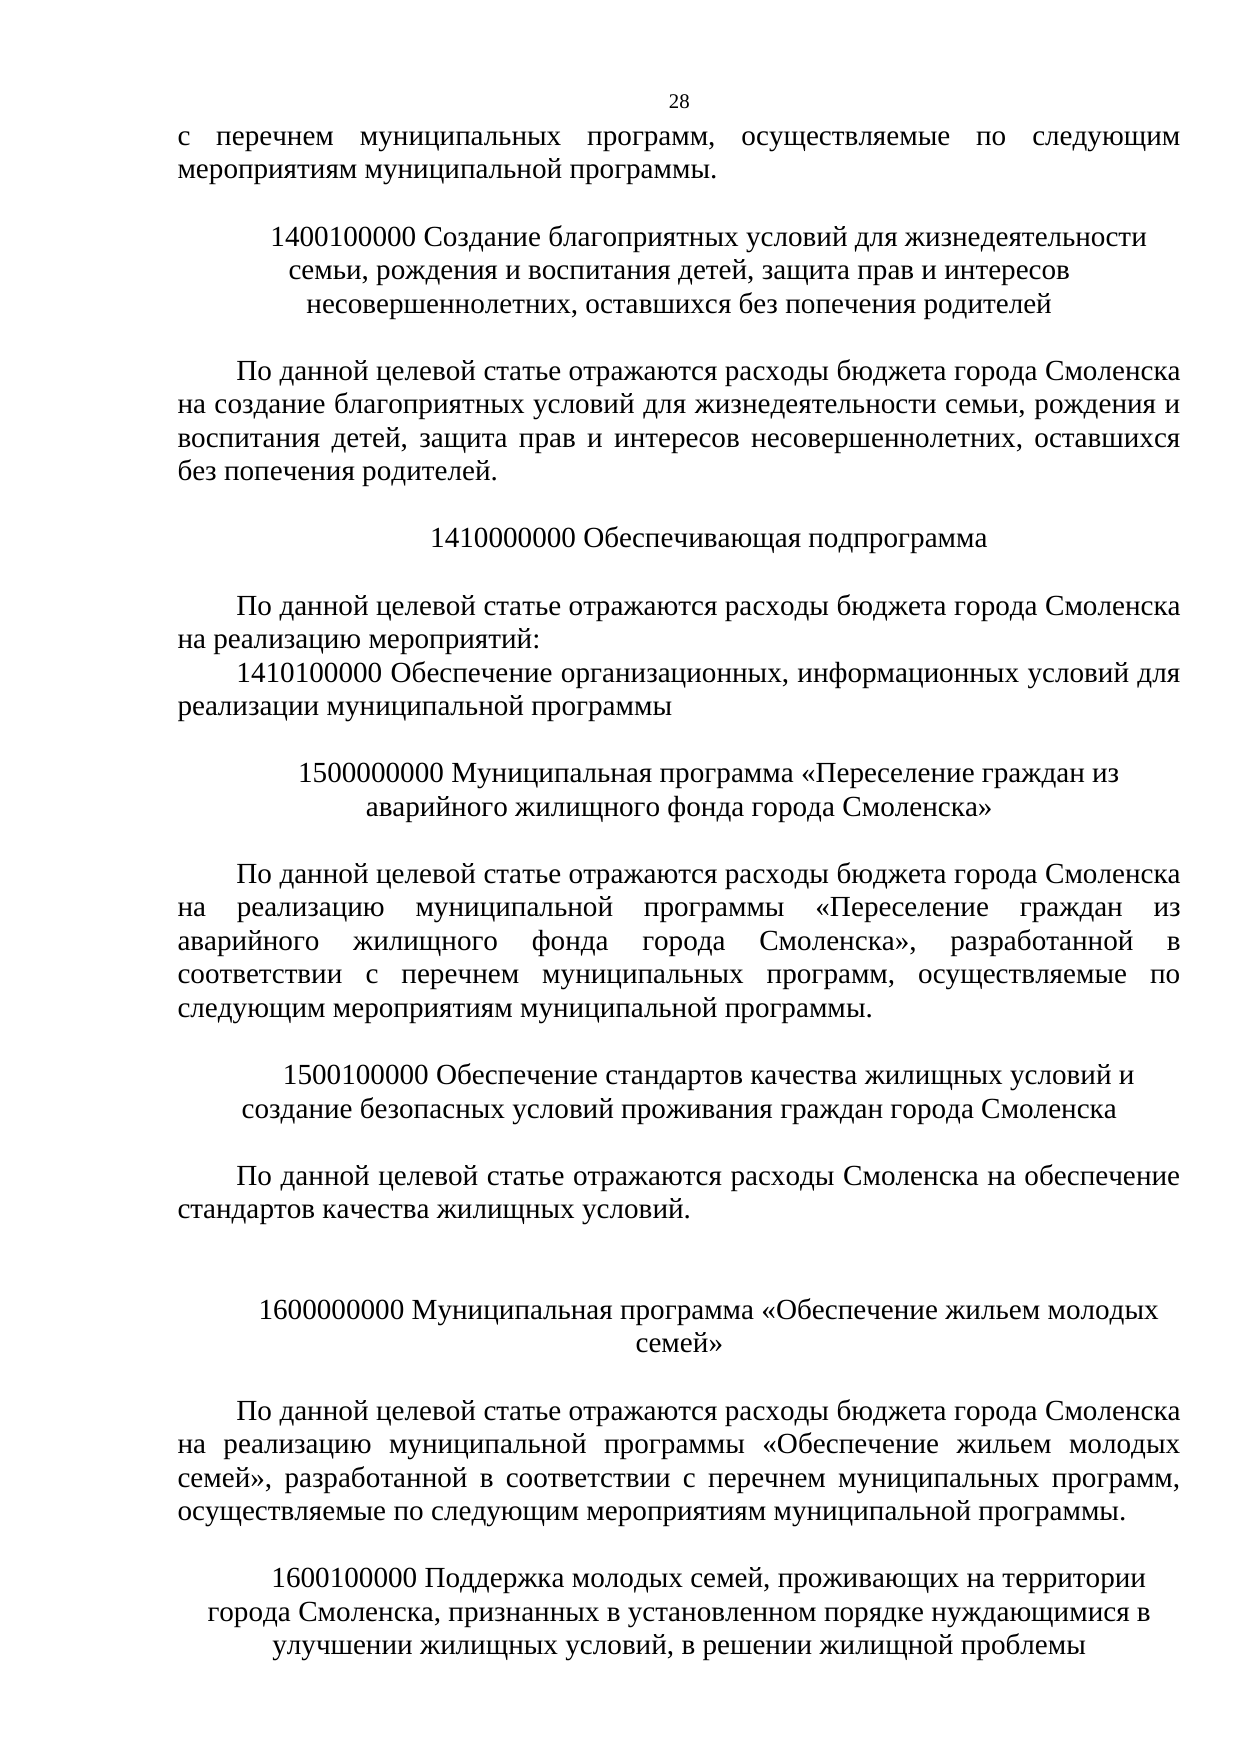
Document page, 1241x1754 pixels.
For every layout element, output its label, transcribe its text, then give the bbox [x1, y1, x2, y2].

text По данной целевой статье отражаются расходы бюджета города Смоленска на реализацию муниципальной программы «Переселение граждан из аварийного жилищного фонда города Смоленска», разработанной в соответствии с перечнем муниципальных программ, осуществляемые по следующим мероприятиям муниципальной программы. [177, 856, 1181, 1024]
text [177, 118, 1181, 185]
text По данной целевой статье отражаются расходы Смоленска на обеспечение стандартов качества жилищных условий. [177, 1158, 1181, 1225]
text По данной целевой статье отражаются расходы бюджета города Смоленска на создание благоприятных условий для жизнедеятельности семьи, рождения и воспитания детей, защита прав и интересов несовершеннолетних, оставшихся без попечения родителей. [177, 353, 1181, 487]
text 1400100000 Создание благоприятных условий для жизнедеятельности семьи, рождения и воспитания детей, защита прав и интересов несовершеннолетних, оставшихся без попечения родителей [177, 219, 1181, 319]
text 1500000000 Муниципальная программа «Переселение граждан из аварийного жилищного фонда города Смоленска» [177, 755, 1181, 822]
text 1600000000 Муниципальная программа «Обеспечение жильем молодых семей» [177, 1292, 1181, 1359]
text 1600100000 Поддержка молодых семей, проживающих на территории города Смоленска, признанных в установленном порядке нуждающимися в улучшении жилищных условий, в решении жилищной проблемы [177, 1560, 1181, 1661]
text 1410100000 Обеспечение организационных, информационных условий для реализации муниципальной программы [177, 655, 1181, 722]
text По данной целевой статье отражаются расходы бюджета города Смоленска на реализацию мероприятий: [177, 588, 1181, 655]
text 1410000000 Обеспечивающая подпрограмма [177, 521, 1181, 554]
text 1500100000 Обеспечение стандартов качества жилищных условий и создание безопасных условий проживания граждан города Смоленска [177, 1057, 1181, 1124]
text По данной целевой статье отражаются расходы бюджета города Смоленска на реализацию муниципальной программы «Обеспечение жильем молодых семей», разработанной в соответствии с перечнем муниципальных программ, осуществляемые по следующим мероприятиям муниципальной программы. [177, 1393, 1181, 1527]
